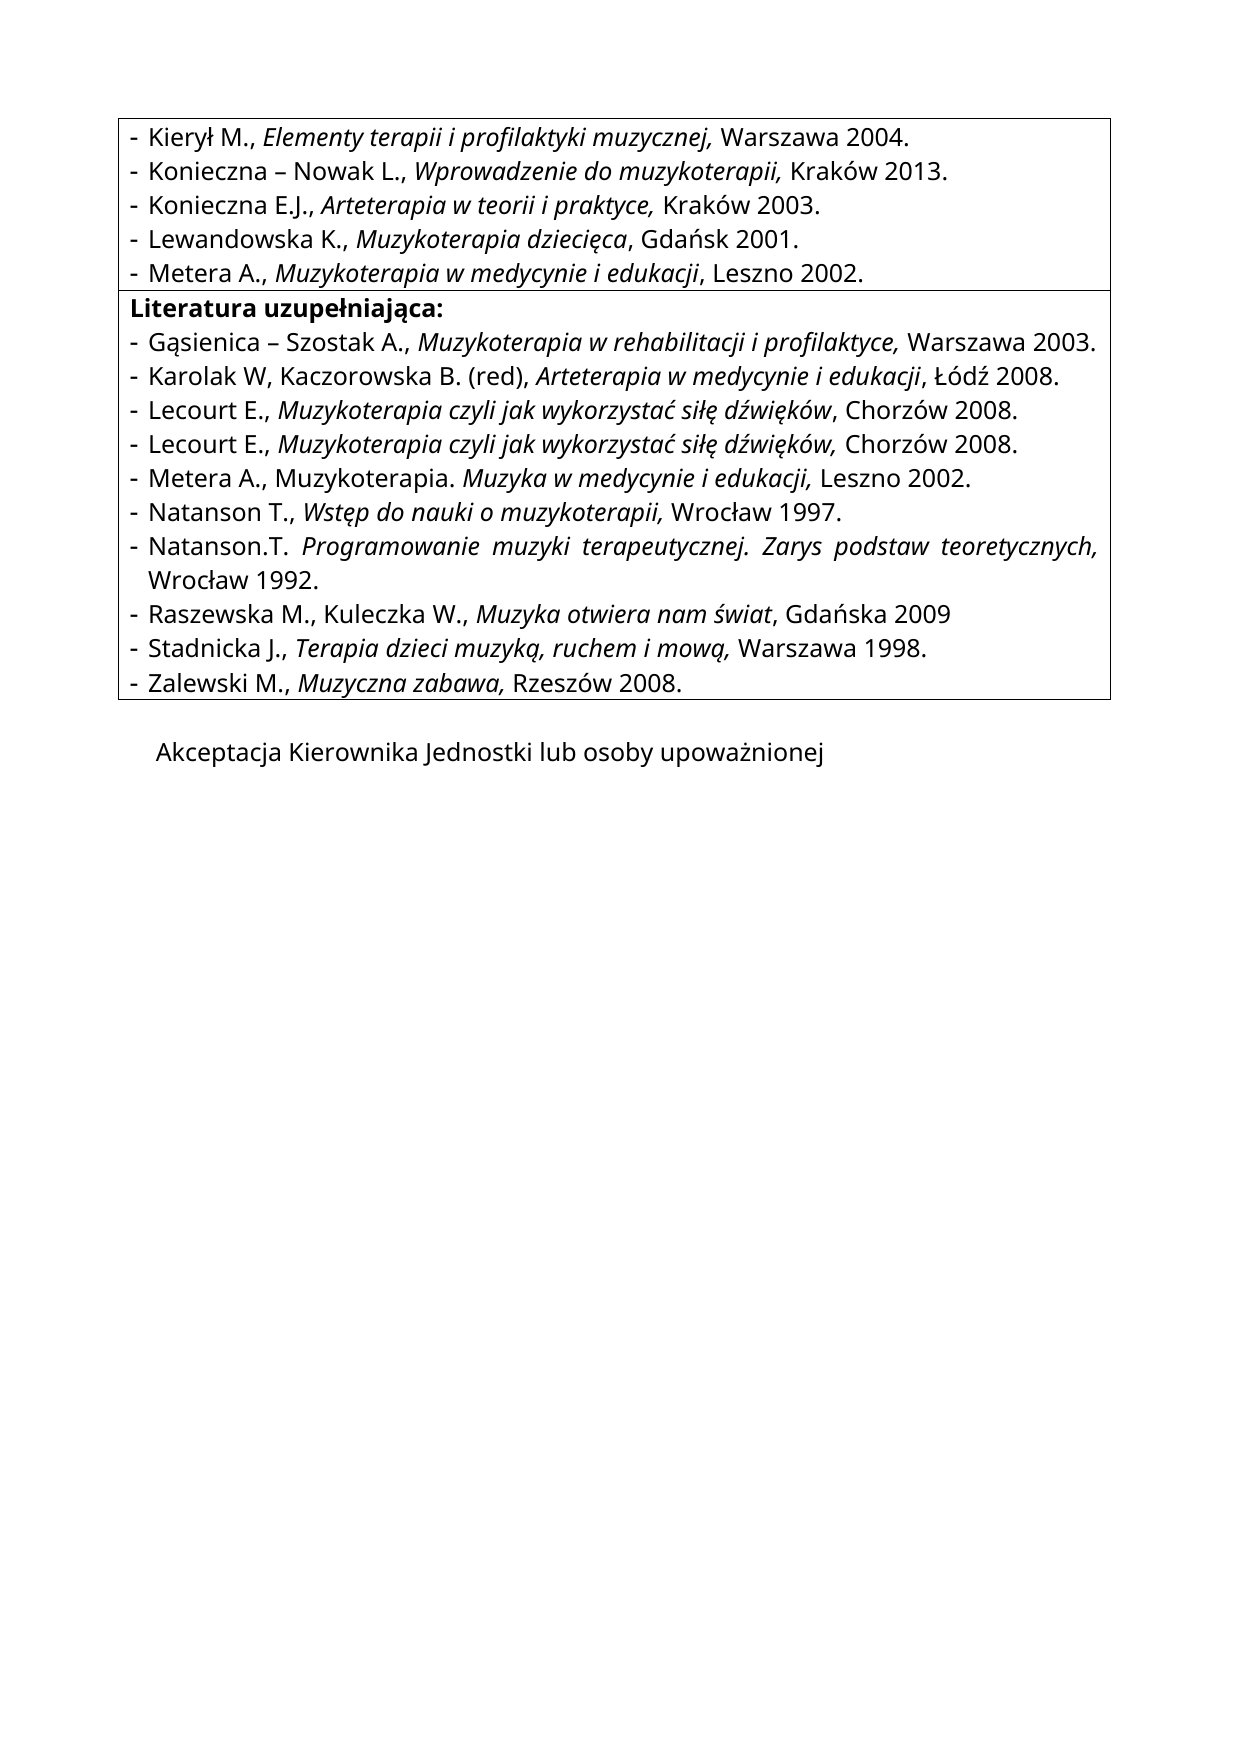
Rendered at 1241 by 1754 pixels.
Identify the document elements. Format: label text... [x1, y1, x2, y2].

table_cell Literatura uzupełniająca: Gąsienica – Szostak A., Muzykoterapia w rehabilitacji i profilaktyce, Warszawa 2003. Karolak W, Kaczorowska B. (red), Arteterapia w medycynie i edukacji, Łódź 2008. Lecourt E., Muzykoterapia czyli jak wykorzystać siłę dźwięków, Chorzów 2008. Lecourt E., Muzykoterapia czyli jak wykorzystać siłę dźwięków, Chorzów 2008. Metera A., Muzykoterapia. Muzyka w medycynie i edukacji, Leszno 2002. Natanson T., Wstęp do nauki o muzykoterapii, Wrocław 1997. Natanson.T. Programowanie muzyki terapeutycznej. Zarys podstaw teoretycznych, Wrocław 1992. Raszewska M., Kuleczka W., Muzyka otwiera nam świat, Gdańska 2009 Stadnicka J., Terapia dzieci muzyką, ruchem i mową, Warszawa 1998. Zalewski M., Muzyczna zabawa, Rzeszów 2008. [119, 291, 1110, 699]
text Akceptacja Kierownika Jednostki lub osoby upoważnionej [156, 734, 1122, 768]
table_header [119, 119, 1110, 289]
